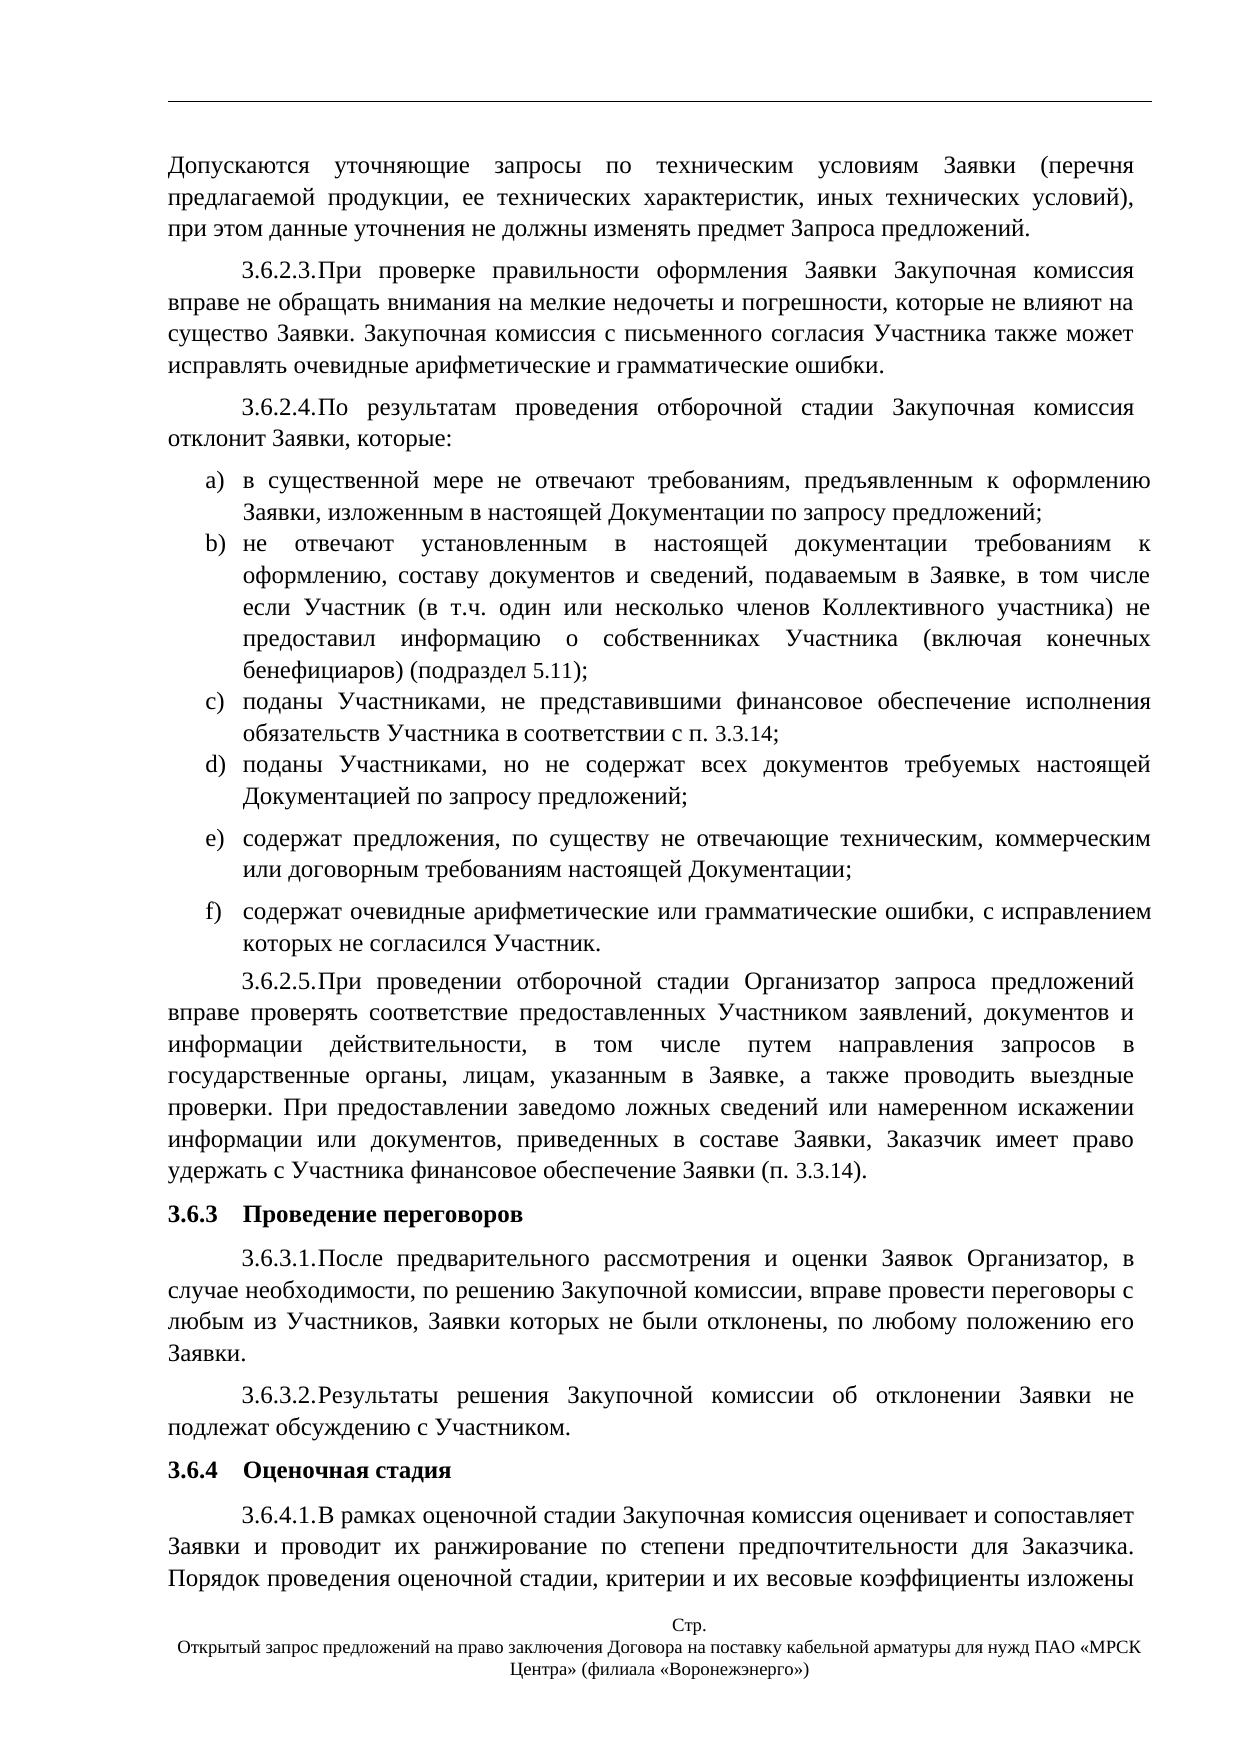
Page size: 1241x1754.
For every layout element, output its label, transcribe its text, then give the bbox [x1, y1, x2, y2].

list По результатам проведения отборочной стадии Закупочная комиссия отклонит Заявки, которые: [168, 392, 1135, 452]
list После предварительного рассмотрения и оценки Заявок Организатор, в случае необходимости, по решению Закупочной комиссии, вправе провести переговоры с любым из Участников, Заявки которых не были отклонены, по любому положению его Заявки. [168, 1243, 1135, 1367]
list Результаты решения Закупочной комиссии об отклонении Заявки не подлежат обсуждению с Участником. [168, 1380, 1135, 1440]
list При проверке правильности оформления Заявки Закупочная комиссия вправе не обращать внимания на мелкие недочеты и погрешности, которые не влияют на существо Заявки. Закупочная комиссия с письменного согласия Участника также может исправлять очевидные арифметические и грамматические ошибки. [168, 255, 1135, 378]
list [168, 150, 1135, 242]
list При проведении отборочной стадии Организатор запроса предложений вправе проверять соответствие предоставленных Участником заявлений, документов и информации действительности, в том числе путем направления запросов в государственные органы, лицам, указанным в Заявке, а также проводить выездные проверки. При предоставлении заведомо ложных сведений или намеренном искажении информации или документов, приведенных в составе Заявки, Заказчик имеет право удержать с Участника финансовое обеспечение Заявки (п. 3.3.14). [168, 966, 1135, 1184]
list в существенной мере не отвечают требованиям, предъявленным к оформлению Заявки, изложенным в настоящей Документации по запросу предложений; [205, 465, 1152, 526]
list содержат предложения, по существу не отвечающие техническим, коммерческим или договорным требованиям настоящей Документации; [205, 823, 1152, 883]
subtitle Оценочная стадия [168, 1456, 1152, 1484]
list содержат очевидные арифметические или грамматические ошибки, с исправлением которых не согласился Участник. [205, 896, 1152, 957]
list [168, 1500, 1135, 1592]
subtitle Проведение переговоров [168, 1199, 1152, 1228]
list поданы Участниками, не представившими финансовое обеспечение исполнения обязательств Участника в соответствии с п. 3.3.14; [205, 686, 1152, 747]
list не отвечают установленным в настоящей документации требованиям к оформлению, составу документов и сведений, подаваемым в Заявке, в том числе если Участник (в т.ч. один или несколько членов Коллективного участника) не предоставил информацию о собственниках Участника (включая конечных бенефициаров) (подраздел 5.11); [205, 528, 1152, 683]
list поданы Участниками, но не содержат всех документов требуемых настоящей Документацией по запросу предложений; [205, 749, 1152, 810]
